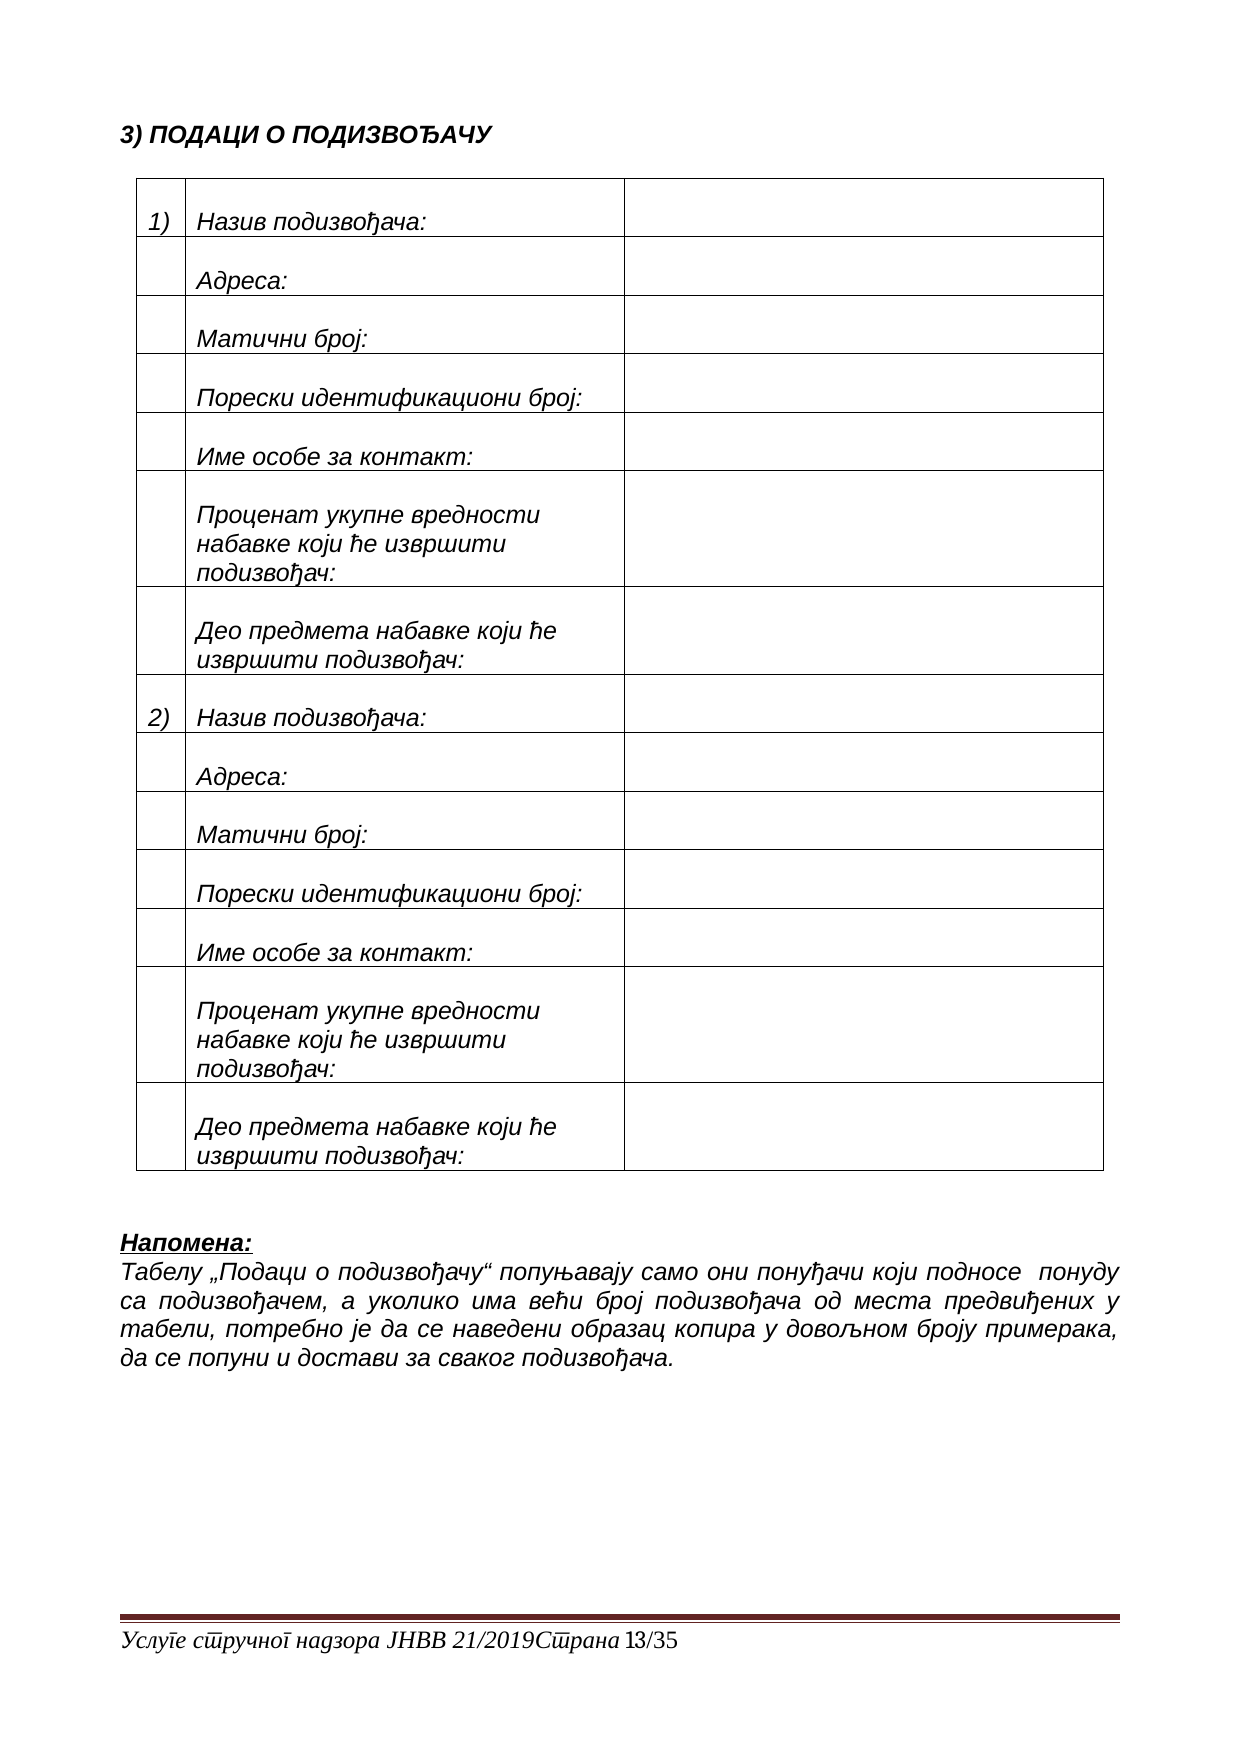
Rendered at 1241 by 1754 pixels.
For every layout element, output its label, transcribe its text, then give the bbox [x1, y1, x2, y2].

table_cell [625, 471, 1103, 586]
table_cell [625, 354, 1103, 412]
table_header [625, 179, 1103, 236]
table_cell [137, 296, 185, 353]
table_cell [137, 471, 185, 586]
text Напомена: [120, 1228, 1120, 1257]
table_cell [625, 587, 1103, 673]
table_cell [625, 967, 1103, 1082]
table_cell [625, 296, 1103, 353]
table_header 1) [137, 179, 185, 236]
table_cell Име особе за контакт: [186, 909, 624, 966]
table_cell [137, 413, 185, 470]
table_cell Порески идентификациони број: [186, 354, 624, 412]
table_cell Назив подизвођача: [186, 675, 624, 732]
table_cell Део предмета набавке који ће извршити подизвођач: [186, 1083, 624, 1169]
table_cell [625, 792, 1103, 849]
table_cell Проценат укупне вредности набавке који ће извршити подизвођач: [186, 471, 624, 586]
table_cell [137, 354, 185, 412]
table_cell Име особе за контакт: [186, 413, 624, 470]
table_cell Порески идентификациони број: [186, 850, 624, 908]
table_cell Адреса: [186, 733, 624, 791]
table_cell [625, 675, 1103, 732]
table_cell [137, 792, 185, 849]
table_header Назив подизвођача: [186, 179, 624, 236]
table_cell [137, 909, 185, 966]
table_cell [625, 413, 1103, 470]
table_cell [137, 733, 185, 791]
table_cell [137, 587, 185, 673]
table_cell [625, 909, 1103, 966]
text 3) ПОДАЦИ О ПОДИЗВОЂАЧУ [120, 120, 1120, 149]
table_cell Проценат укупне вредности набавке који ће извршити подизвођач: [186, 967, 624, 1082]
table_cell [137, 237, 185, 294]
table_cell Матични број: [186, 296, 624, 353]
table_cell Матични број: [186, 792, 624, 849]
table_cell [137, 1083, 185, 1169]
table_cell [625, 1083, 1103, 1169]
table_cell 2) [137, 675, 185, 732]
table_cell [137, 850, 185, 908]
text Табелу „Подаци о подизвођачу“ попуњавају само они понуђачи који подносе понуду са подизвођачем, а уколико има већи број подизвођача од места предвиђених у табели, потребно је да се наведени образац копира у довољном броју примерака, да се попуни и достави за сваког подизвођача. [120, 1257, 1120, 1372]
table_cell [625, 237, 1103, 294]
table_cell [625, 733, 1103, 791]
table_cell Адреса: [186, 237, 624, 294]
table_cell [137, 967, 185, 1082]
table_cell [625, 850, 1103, 908]
table_cell Део предмета набавке који ће извршити подизвођач: [186, 587, 624, 673]
